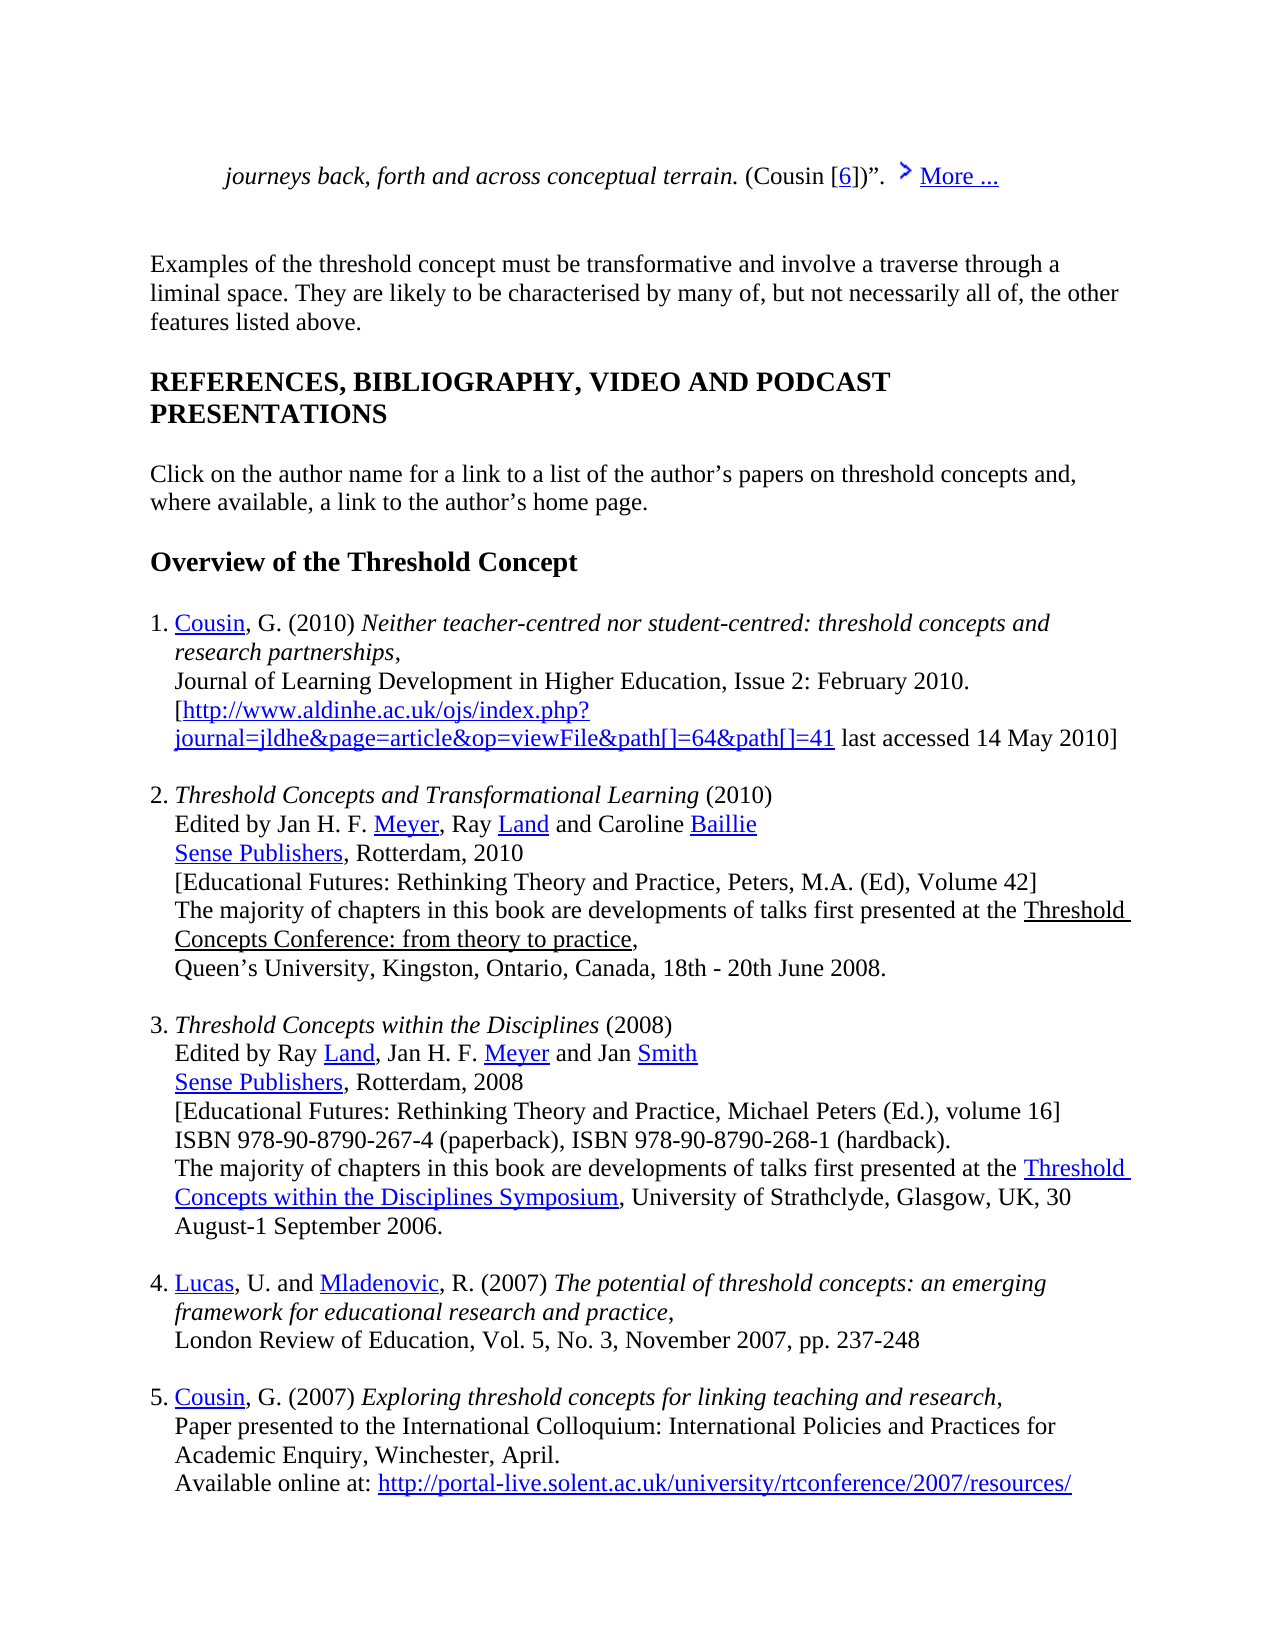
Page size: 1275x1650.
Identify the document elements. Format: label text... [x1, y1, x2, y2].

table_cell Lucas, U. and Mladenovic, R. (2007) The potential of threshold concepts: an emerging framework for educational research and practice, London Review of Education, Vol. 5, No. 3, November 2007, pp. 237-248 [173, 1266, 1133, 1381]
table_cell Threshold Concepts and Transformational Learning (2010) Edited by Jan H. F. Meyer, Ray Land and Caroline Baillie Sense Publishers, Rotterdam, 2010 [Educational Futures: Rethinking Theory and Practice, Peters, M.A. (Ed), Volume 42] The majority of chapters in this book are developments of talks first presented at the Threshold Concepts Conference: from theory to practice, Queen’s University, Kingston, Ontario, Canada, 18th - 20th June 2008. [173, 779, 1133, 1008]
table_cell 3. [149, 1008, 173, 1266]
text REFERENCES, BIBLIOGRAPHY, VIDEO AND PODCAST PRESENTATIONS [150, 365, 1125, 429]
table_header Cousin, G. (2010) Neither teacher-centred nor student-centred: threshold concepts and research partnerships, Journal of Learning Development in Higher Education, Issue 2: February 2010. [http://www.aldinhe.ac.uk/ojs/index.php?journal=jldhe&page=article&op=viewFile&path[]=64&path[]=41 last accessed 14 May 2010] [173, 607, 1133, 779]
table_cell 5. [149, 1381, 173, 1499]
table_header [149, 150, 1133, 220]
table_cell 4. [149, 1266, 173, 1381]
table_header 1. [149, 607, 173, 779]
text Examples of the threshold concept must be transformative and involve a traverse through a liminal space. They are likely to be characterised by many of, but not necessarily all of, the other features listed above. [150, 249, 1125, 336]
picture [891, 151, 920, 184]
table_cell 2. [149, 779, 173, 1008]
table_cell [173, 1381, 1133, 1499]
text Click on the author name for a link to a list of the author’s papers on threshold concepts and, where available, a link to the author’s home page. [150, 459, 1125, 516]
text Overview of the Threshold Concept [150, 545, 1125, 578]
table_cell Threshold Concepts within the Disciplines (2008) Edited by Ray Land, Jan H. F. Meyer and Jan Smith Sense Publishers, Rotterdam, 2008 [Educational Futures: Rethinking Theory and Practice, Michael Peters (Ed.), volume 16] ISBN 978-90-8790-267-4 (paperback), ISBN 978-90-8790-268-1 (hardback). The majority of chapters in this book are developments of talks first presented at the Threshold Concepts within the Disciplines Symposium, University of Strathclyde, Glasgow, UK, 30 August-1 September 2006. [173, 1008, 1133, 1266]
